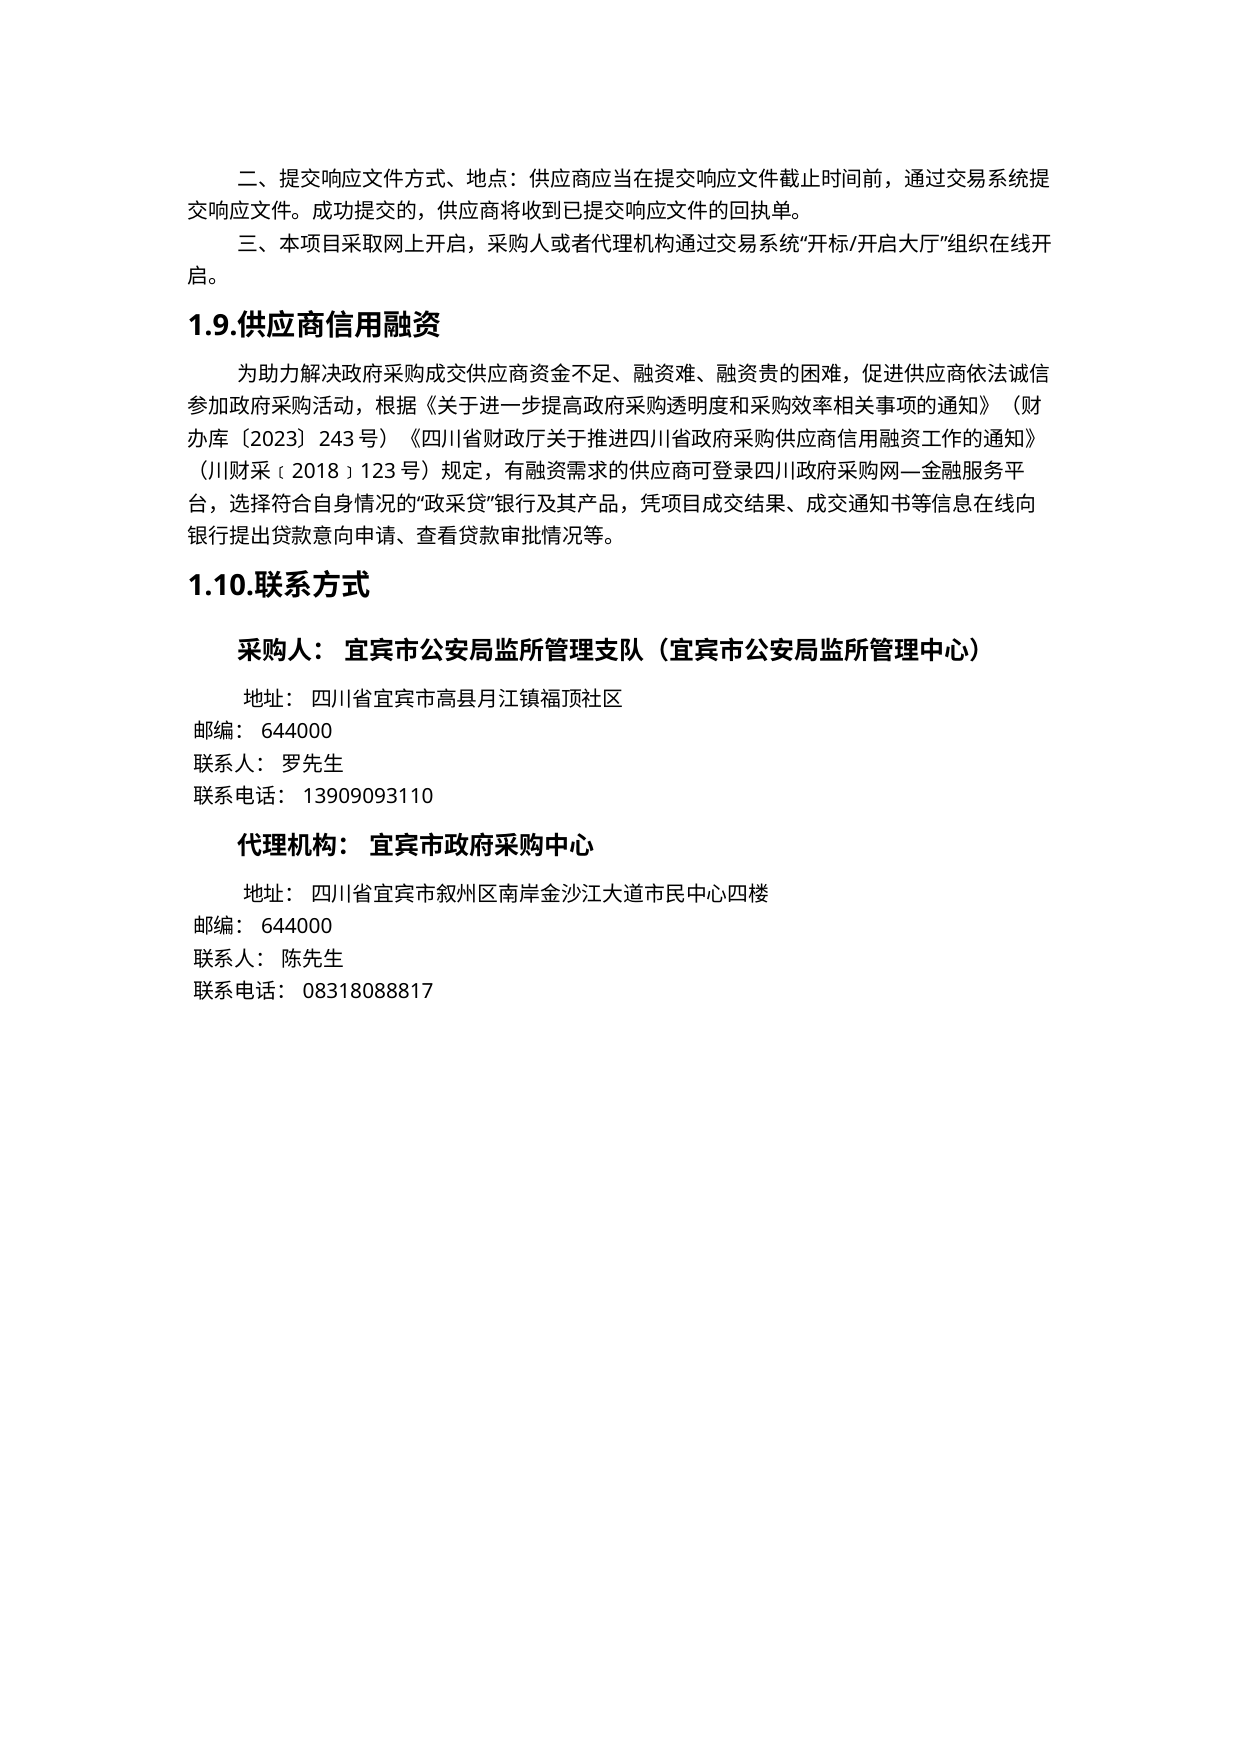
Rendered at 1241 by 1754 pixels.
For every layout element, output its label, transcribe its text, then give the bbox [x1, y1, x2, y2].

text 邮编： 644000 [187, 909, 1053, 942]
text 联系电话： 08318088817 [187, 974, 1053, 1007]
text 为助力解决政府采购成交供应商资金不足、融资难、融资贵的困难，促进供应商依法诚信参加政府采购活动，根据《关于进一步提高政府采购透明度和采购效率相关事项的通知》（财办库〔2023〕243号）《四川省财政厅关于推进四川省政府采购供应商信用融资工作的通知》（川财采﹝2018﹞123号）规定，有融资需求的供应商可登录四川政府采购网—金融服务平台，选择符合自身情况的“政采贷”银行及其产品，凭项目成交结果、成交通知书等信息在线向银行提出贷款意向申请、查看贷款审批情况等。 [187, 357, 1053, 552]
text 联系人： 陈先生 [187, 942, 1053, 974]
text 三、本项目采取网上开启，采购人或者代理机构通过交易系统“开标/开启大厅”组织在线开启。 [187, 227, 1053, 292]
text 联系电话： 13909093110 [187, 779, 1053, 812]
text 1.10.联系方式 [187, 552, 1053, 617]
text 邮编： 644000 [187, 714, 1053, 747]
text 采购人： 宜宾市公安局监所管理支队（宜宾市公安局监所管理中心） [187, 617, 1053, 682]
text 地址： 四川省宜宾市叙州区南岸金沙江大道市民中心四楼 [187, 877, 1053, 909]
text 联系人： 罗先生 [187, 747, 1053, 779]
text 二、提交响应文件方式、地点：供应商应当在提交响应文件截止时间前，通过交易系统提交响应文件。成功提交的，供应商将收到已提交响应文件的回执单。 [187, 162, 1053, 227]
text 1.9.供应商信用融资 [187, 292, 1053, 357]
text 代理机构： 宜宾市政府采购中心 [187, 812, 1053, 877]
text 地址： 四川省宜宾市高县月江镇福顶社区 [187, 682, 1053, 714]
